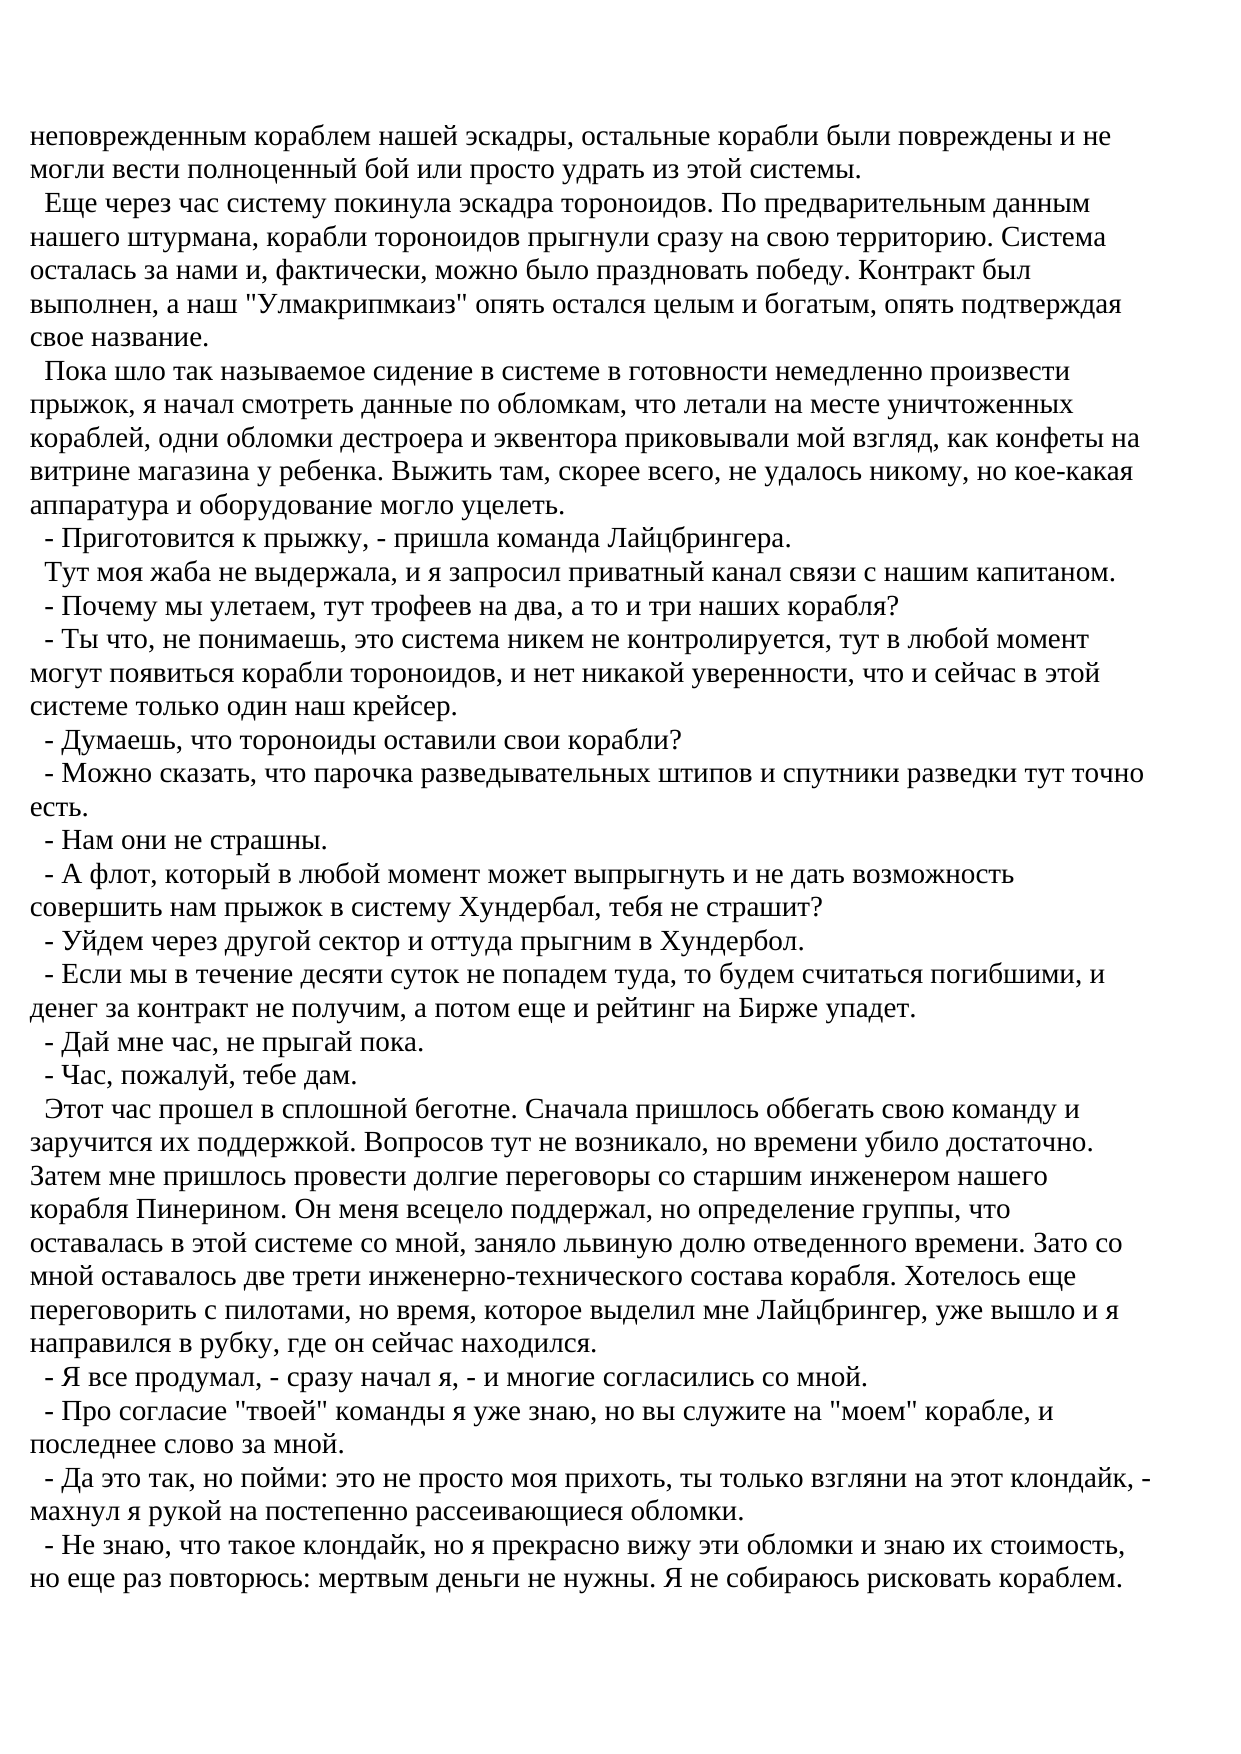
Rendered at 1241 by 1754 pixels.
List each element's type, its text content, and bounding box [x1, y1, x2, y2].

text - Думаешь, что тороноиды оставили свои корабли? [29, 722, 1152, 755]
text - Можно сказать, что парочка разведывательных штипов и спутники разведки тут точно есть. [29, 755, 1152, 822]
text - Если мы в течение десяти суток не попадем туда, то будем считаться погибшими, и денег за контракт не получим, а потом еще и рейтинг на Бирже упадет. [29, 957, 1152, 1024]
text Пока шло так называемое сидение в системе в готовности немедленно произвести прыжок, я начал смотреть данные по обломкам, что летали на месте уничтоженных кораблей, одни обломки дестроера и эквентора приковывали мой взгляд, как конфеты на витрине магазина у ребенка. Выжить там, скорее всего, не удалось никому, но кое-какая аппаратура и оборудование могло уцелеть. [29, 353, 1152, 521]
text - Я все продумал, - сразу начал я, - и многие согласились со мной. [29, 1359, 1152, 1393]
text - Дай мне час, не прыгай пока. [29, 1024, 1152, 1057]
text Еще через час систему покинула эскадра тороноидов. По предварительным данным нашего штурмана, корабли тороноидов прыгнули сразу на свою территорию. Система осталась за нами и, фактически, можно было праздновать победу. Контракт был выполнен, а наш "Улмакрипмкаиз" опять остался целым и богатым, опять подтверждая свое название. [29, 185, 1152, 353]
text Тут моя жаба не выдержала, и я запросил приватный канал связи с нашим капитаном. [29, 554, 1152, 588]
text - Не знаю, что такое клондайк, но я прекрасно вижу эти обломки и знаю их стоимость, но еще раз повторюсь: мертвым деньги не нужны. Я не собираюсь рисковать кораблем. [29, 1527, 1152, 1594]
text - Нам они не страшны. [29, 822, 1152, 856]
text - Ты что, не понимаешь, это система никем не контролируется, тут в любой момент могут появиться корабли тороноидов, и нет никакой уверенности, что и сейчас в этой системе только один наш крейсер. [29, 621, 1152, 722]
text - Час, пожалуй, тебе дам. [29, 1057, 1152, 1091]
text - Почему мы улетаем, тут трофеев на два, а то и три наших корабля? [29, 588, 1152, 621]
text Этот час прошел в сплошной беготне. Сначала пришлось оббегать свою команду и заручится их поддержкой. Вопросов тут не возникало, но времени убило достаточно. Затем мне пришлось провести долгие переговоры со старшим инженером нашего корабля Пинерином. Он меня всецело поддержал, но определение группы, что оставалась в этой системе со мной, заняло львиную долю отведенного времени. Зато со мной оставалось две трети инженерно-технического состава корабля. Хотелось еще переговорить с пилотами, но время, которое выделил мне Лайцбрингер, уже вышло и я направился в рубку, где он сейчас находился. [29, 1091, 1152, 1359]
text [29, 118, 1152, 185]
text - Да это так, но пойми: это не просто моя прихоть, ты только взгляни на этот клондайк, - махнул я рукой на постепенно рассеивающиеся обломки. [29, 1460, 1152, 1527]
text - Уйдем через другой сектор и оттуда прыгним в Хундербол. [29, 923, 1152, 957]
text - Приготовится к прыжку, - пришла команда Лайцбрингера. [29, 521, 1152, 554]
text - А флот, который в любой момент может выпрыгнуть и не дать возможность совершить нам прыжок в систему Хундербал, тебя не страшит? [29, 856, 1152, 923]
text - Про согласие "твоей" команды я уже знаю, но вы служите на "моем" корабле, и последнее слово за мной. [29, 1393, 1152, 1460]
